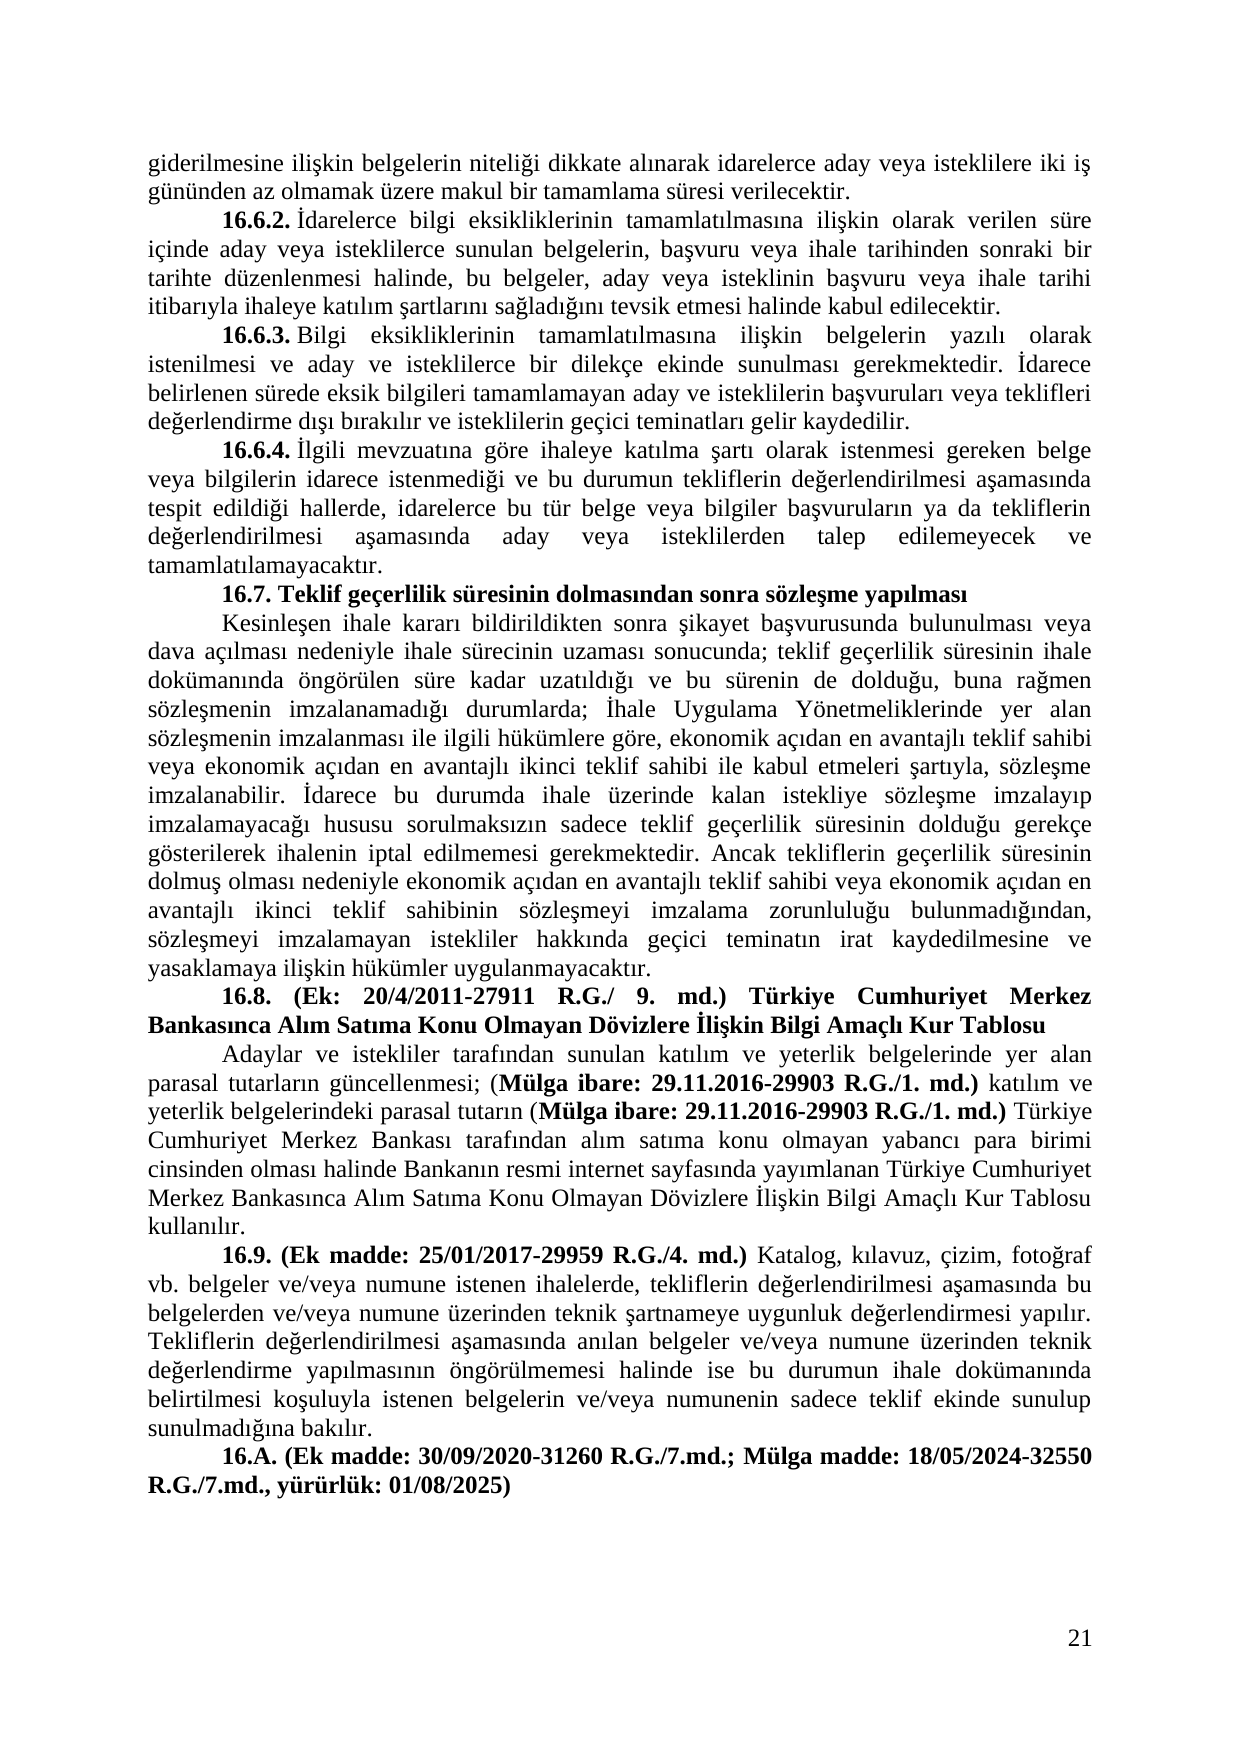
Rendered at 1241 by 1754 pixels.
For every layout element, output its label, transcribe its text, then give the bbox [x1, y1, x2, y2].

text 16.6.2. İdarelerce bilgi eksikliklerinin tamamlatılmasına ilişkin olarak verilen süre içinde aday veya isteklilerce sunulan belgelerin, başvuru veya ihale tarihinden sonraki bir tarihte düzenlenmesi halinde, bu belgeler, aday veya isteklinin başvuru veya ihale tarihi itibarıyla ihaleye katılım şartlarını sağladığını tevsik etmesi halinde kabul edilecektir. [148, 205, 1092, 320]
subtitle 16.7. Teklif geçerlilik süresinin dolmasından sonra sözleşme yapılması [148, 579, 1092, 608]
text 16.9. (Ek madde: 25/01/2017-29959 R.G./4. md.) Katalog, kılavuz, çizim, fotoğraf vb. belgeler ve/veya numune istenen ihalelerde, tekliflerin değerlendirilmesi aşamasında bu belgelerden ve/veya numune üzerinden teknik şartnameye uygunluk değerlendirmesi yapılır. Tekliflerin değerlendirilmesi aşamasında anılan belgeler ve/veya numune üzerinden teknik değerlendirme yapılmasının öngörülmemesi halinde ise bu durumun ihale dokümanında belirtilmesi koşuluyla istenen belgelerin ve/veya numunenin sadece teklif ekinde sunulup sunulmadığına bakılır. [148, 1240, 1092, 1441]
text Kesinleşen ihale kararı bildirildikten sonra şikayet başvurusunda bulunulması veya dava açılması nedeniyle ihale sürecinin uzaması sonucunda; teklif geçerlilik süresinin ihale dokümanında öngörülen süre kadar uzatıldığı ve bu sürenin de dolduğu, buna rağmen sözleşmenin imzalanamadığı durumlarda; İhale Uygulama Yönetmeliklerinde yer alan sözleşmenin imzalanması ile ilgili hükümlere göre, ekonomik açıdan en avantajlı teklif sahibi veya ekonomik açıdan en avantajlı ikinci teklif sahibi ile kabul etmeleri şartıyla, sözleşme imzalanabilir. İdarece bu durumda ihale üzerinde kalan istekliye sözleşme imzalayıp imzalamayacağı hususu sorulmaksızın sadece teklif geçerlilik süresinin dolduğu gerekçe gösterilerek ihalenin iptal edilmemesi gerekmektedir. Ancak tekliflerin geçerlilik süresinin dolmuş olması nedeniyle ekonomik açıdan en avantajlı teklif sahibi veya ekonomik açıdan en avantajlı ikinci teklif sahibinin sözleşmeyi imzalama zorunluluğu bulunmadığından, sözleşmeyi imzalamayan istekliler hakkında geçici teminatın irat kaydedilmesine ve yasaklamaya ilişkin hükümler uygulanmayacaktır. [148, 608, 1092, 981]
text 16.A. (Ek madde: 30/09/2020-31260 R.G./7.md.; Mülga madde: 18/05/2024-32550 R.G./7.md., yürürlük: 01/08/2025) [148, 1441, 1092, 1499]
subtitle 16.8. (Ek: 20/4/2011-27911 R.G./ 9. md.) Türkiye Cumhuriyet Merkez Bankasınca Alım Satıma Konu Olmayan Dövizlere İlişkin Bilgi Amaçlı Kur Tablosu [148, 981, 1092, 1039]
text 16.6.4. İlgili mevzuatına göre ihaleye katılma şartı olarak istenmesi gereken belge veya bilgilerin idarece istenmediği ve bu durumun tekliflerin değerlendirilmesi aşamasında tespit edildiği hallerde, idarelerce bu tür belge veya bilgiler başvuruların ya da tekliflerin değerlendirilmesi aşamasında aday veya isteklilerden talep edilemeyecek ve tamamlatılamayacaktır. [148, 435, 1092, 579]
text 16.6.3. Bilgi eksikliklerinin tamamlatılmasına ilişkin belgelerin yazılı olarak istenilmesi ve aday ve isteklilerce bir dilekçe ekinde sunulması gerekmektedir. İdarece belirlenen sürede eksik bilgileri tamamlamayan aday ve isteklilerin başvuruları veya teklifleri değerlendirme dışı bırakılır ve isteklilerin geçici teminatları gelir kaydedilir. [148, 320, 1092, 435]
text Adaylar ve istekliler tarafından sunulan katılım ve yeterlik belgelerinde yer alan parasal tutarların güncellenmesi; (Mülga ibare: 29.11.2016-29903 R.G./1. md.) katılım ve yeterlik belgelerindeki parasal tutarın (Mülga ibare: 29.11.2016-29903 R.G./1. md.) Türkiye Cumhuriyet Merkez Bankası tarafından alım satıma konu olmayan yabancı para birimi cinsinden olması halinde Bankanın resmi internet sayfasında yayımlanan Türkiye Cumhuriyet Merkez Bankasınca Alım Satıma Konu Olmayan Dövizlere İlişkin Bilgi Amaçlı Kur Tablosu kullanılır. [148, 1039, 1092, 1240]
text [148, 148, 1092, 205]
